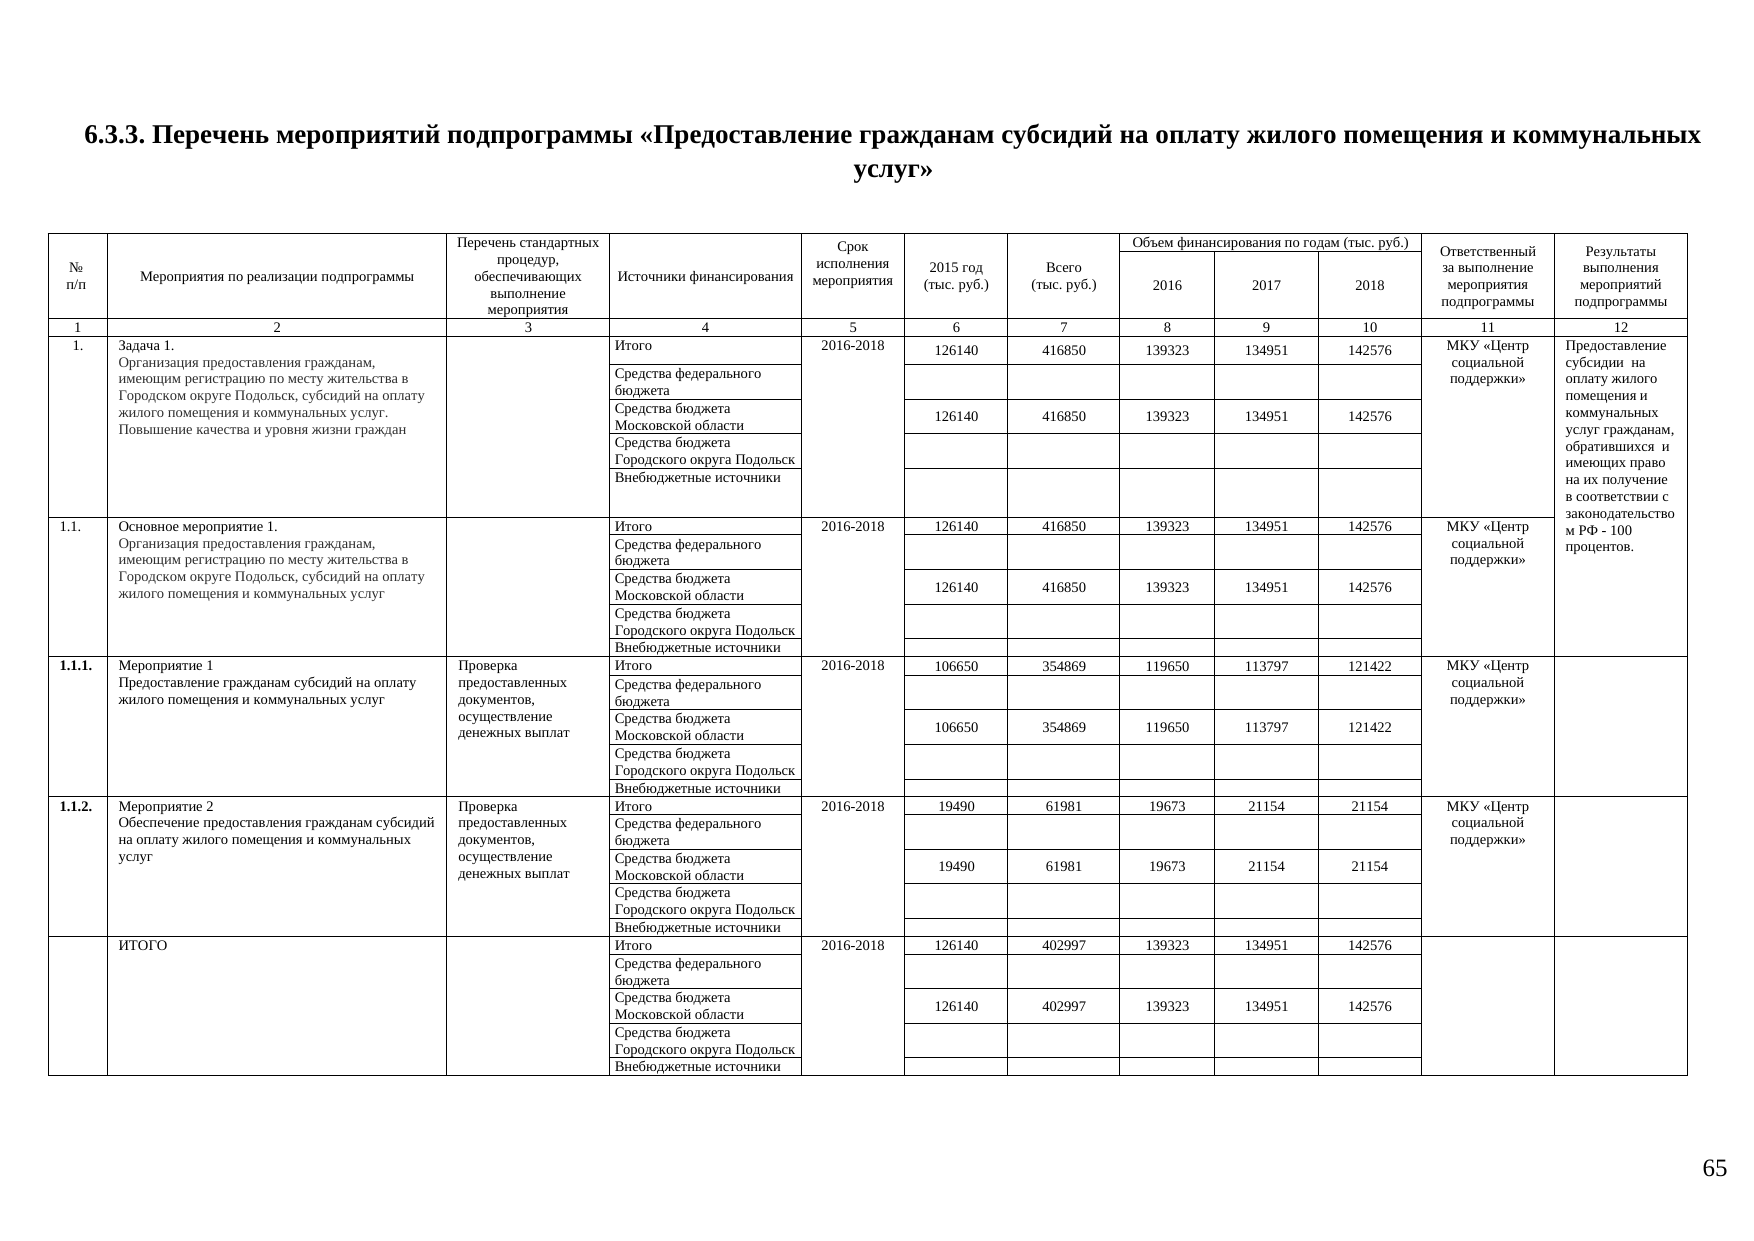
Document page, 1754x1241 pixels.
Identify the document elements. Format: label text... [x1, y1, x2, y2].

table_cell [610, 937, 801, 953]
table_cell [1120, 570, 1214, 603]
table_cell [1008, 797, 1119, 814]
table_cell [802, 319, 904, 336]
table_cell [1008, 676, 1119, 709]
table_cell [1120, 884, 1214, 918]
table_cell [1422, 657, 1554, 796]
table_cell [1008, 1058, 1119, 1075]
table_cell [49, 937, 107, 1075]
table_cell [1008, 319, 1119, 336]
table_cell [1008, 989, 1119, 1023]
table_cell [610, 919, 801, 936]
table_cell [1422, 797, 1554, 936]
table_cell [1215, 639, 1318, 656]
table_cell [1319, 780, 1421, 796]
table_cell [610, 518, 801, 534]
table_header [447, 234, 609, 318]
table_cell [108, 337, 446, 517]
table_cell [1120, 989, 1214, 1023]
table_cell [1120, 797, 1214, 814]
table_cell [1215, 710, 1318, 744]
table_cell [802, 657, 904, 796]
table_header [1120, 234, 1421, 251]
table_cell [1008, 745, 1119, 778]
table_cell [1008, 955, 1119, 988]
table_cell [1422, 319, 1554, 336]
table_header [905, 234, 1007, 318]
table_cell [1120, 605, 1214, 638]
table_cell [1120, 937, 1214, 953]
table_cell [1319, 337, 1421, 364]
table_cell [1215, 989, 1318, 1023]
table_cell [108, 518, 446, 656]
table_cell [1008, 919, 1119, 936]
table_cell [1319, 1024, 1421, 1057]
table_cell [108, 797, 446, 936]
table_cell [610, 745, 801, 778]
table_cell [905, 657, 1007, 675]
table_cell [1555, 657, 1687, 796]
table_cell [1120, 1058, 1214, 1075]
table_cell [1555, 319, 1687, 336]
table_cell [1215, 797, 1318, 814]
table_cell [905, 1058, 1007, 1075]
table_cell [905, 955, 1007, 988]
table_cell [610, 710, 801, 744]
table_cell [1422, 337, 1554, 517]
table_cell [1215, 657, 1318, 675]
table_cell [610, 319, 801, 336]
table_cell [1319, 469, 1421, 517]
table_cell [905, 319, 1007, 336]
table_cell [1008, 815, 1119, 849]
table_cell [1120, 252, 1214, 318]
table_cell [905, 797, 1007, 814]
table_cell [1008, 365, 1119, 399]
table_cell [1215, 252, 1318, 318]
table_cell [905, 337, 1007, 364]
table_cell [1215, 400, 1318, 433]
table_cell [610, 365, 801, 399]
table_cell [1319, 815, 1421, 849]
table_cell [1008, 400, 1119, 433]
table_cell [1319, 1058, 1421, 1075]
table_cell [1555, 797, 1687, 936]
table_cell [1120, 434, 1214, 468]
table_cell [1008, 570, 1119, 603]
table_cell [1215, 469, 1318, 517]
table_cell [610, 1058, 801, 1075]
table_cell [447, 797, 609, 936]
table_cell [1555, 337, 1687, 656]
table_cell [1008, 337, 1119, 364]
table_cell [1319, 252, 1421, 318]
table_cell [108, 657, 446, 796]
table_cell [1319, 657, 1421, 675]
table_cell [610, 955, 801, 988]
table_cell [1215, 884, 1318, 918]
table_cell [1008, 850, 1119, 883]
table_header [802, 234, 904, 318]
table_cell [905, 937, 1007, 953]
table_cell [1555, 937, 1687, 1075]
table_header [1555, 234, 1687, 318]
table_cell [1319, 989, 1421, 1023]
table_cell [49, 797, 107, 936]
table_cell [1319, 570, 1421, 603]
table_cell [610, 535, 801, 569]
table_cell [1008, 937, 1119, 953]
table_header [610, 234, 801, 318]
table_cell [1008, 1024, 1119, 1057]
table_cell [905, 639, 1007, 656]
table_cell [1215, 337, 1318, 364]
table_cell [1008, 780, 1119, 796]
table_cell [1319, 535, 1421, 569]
text 6.3.3. Перечень мероприятий подпрограммы «Предоставление гражданам субсидий на оплату жилого помещения и коммунальных услуг» [59, 118, 1727, 183]
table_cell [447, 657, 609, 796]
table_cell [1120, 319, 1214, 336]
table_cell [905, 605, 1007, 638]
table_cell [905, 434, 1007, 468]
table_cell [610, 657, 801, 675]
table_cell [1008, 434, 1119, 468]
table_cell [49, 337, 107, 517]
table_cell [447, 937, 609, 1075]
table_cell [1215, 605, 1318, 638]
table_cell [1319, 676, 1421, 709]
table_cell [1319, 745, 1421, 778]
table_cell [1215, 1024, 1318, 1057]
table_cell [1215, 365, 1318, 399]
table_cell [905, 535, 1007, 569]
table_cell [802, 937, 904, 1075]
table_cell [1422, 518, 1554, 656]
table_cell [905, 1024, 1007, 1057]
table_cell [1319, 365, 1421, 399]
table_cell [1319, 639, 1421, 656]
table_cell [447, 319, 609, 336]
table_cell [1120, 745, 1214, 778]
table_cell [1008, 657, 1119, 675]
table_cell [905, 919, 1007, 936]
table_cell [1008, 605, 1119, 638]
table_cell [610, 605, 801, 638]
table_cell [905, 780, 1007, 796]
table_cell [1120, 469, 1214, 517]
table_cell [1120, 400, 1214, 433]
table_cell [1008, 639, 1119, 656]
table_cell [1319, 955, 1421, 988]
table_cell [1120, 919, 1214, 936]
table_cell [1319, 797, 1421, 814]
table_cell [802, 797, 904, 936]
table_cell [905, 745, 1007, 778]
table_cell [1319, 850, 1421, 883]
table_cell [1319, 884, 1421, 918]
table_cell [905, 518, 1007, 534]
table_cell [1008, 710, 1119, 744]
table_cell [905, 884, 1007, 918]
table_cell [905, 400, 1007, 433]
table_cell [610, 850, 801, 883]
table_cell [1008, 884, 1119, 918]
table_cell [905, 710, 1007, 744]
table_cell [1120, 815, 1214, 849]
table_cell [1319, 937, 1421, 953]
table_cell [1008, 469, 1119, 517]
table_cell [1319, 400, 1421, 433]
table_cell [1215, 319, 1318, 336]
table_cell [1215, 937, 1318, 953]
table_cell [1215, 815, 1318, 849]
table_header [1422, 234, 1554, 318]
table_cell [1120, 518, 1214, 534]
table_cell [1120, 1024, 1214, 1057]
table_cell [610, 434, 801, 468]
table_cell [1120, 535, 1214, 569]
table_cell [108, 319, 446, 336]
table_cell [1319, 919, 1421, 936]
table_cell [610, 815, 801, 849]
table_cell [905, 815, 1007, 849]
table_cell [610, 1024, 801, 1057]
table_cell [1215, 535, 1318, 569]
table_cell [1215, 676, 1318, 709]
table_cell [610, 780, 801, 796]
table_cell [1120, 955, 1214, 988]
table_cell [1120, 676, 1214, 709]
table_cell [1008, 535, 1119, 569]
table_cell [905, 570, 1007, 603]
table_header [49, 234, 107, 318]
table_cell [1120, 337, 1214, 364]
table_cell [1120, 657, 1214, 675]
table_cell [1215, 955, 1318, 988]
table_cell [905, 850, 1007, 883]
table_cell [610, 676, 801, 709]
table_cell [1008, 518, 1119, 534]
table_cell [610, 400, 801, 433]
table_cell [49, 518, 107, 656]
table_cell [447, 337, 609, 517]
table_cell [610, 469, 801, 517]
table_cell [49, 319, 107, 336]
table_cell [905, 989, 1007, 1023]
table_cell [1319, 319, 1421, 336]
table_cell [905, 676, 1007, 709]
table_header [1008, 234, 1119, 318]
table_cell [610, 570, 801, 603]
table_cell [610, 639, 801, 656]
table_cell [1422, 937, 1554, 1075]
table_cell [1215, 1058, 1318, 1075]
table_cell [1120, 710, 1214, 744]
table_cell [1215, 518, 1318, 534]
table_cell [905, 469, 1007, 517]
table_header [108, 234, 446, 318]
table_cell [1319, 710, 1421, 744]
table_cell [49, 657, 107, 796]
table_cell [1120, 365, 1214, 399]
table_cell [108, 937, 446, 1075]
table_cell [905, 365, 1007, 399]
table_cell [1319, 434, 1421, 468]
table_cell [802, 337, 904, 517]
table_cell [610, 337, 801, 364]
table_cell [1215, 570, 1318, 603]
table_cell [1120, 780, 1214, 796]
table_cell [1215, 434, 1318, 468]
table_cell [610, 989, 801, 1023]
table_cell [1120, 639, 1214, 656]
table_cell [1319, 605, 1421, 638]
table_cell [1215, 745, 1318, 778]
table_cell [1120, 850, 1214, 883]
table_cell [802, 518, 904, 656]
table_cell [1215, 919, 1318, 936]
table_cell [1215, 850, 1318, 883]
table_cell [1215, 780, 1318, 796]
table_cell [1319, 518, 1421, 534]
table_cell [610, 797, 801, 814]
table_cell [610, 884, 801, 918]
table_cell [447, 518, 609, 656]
